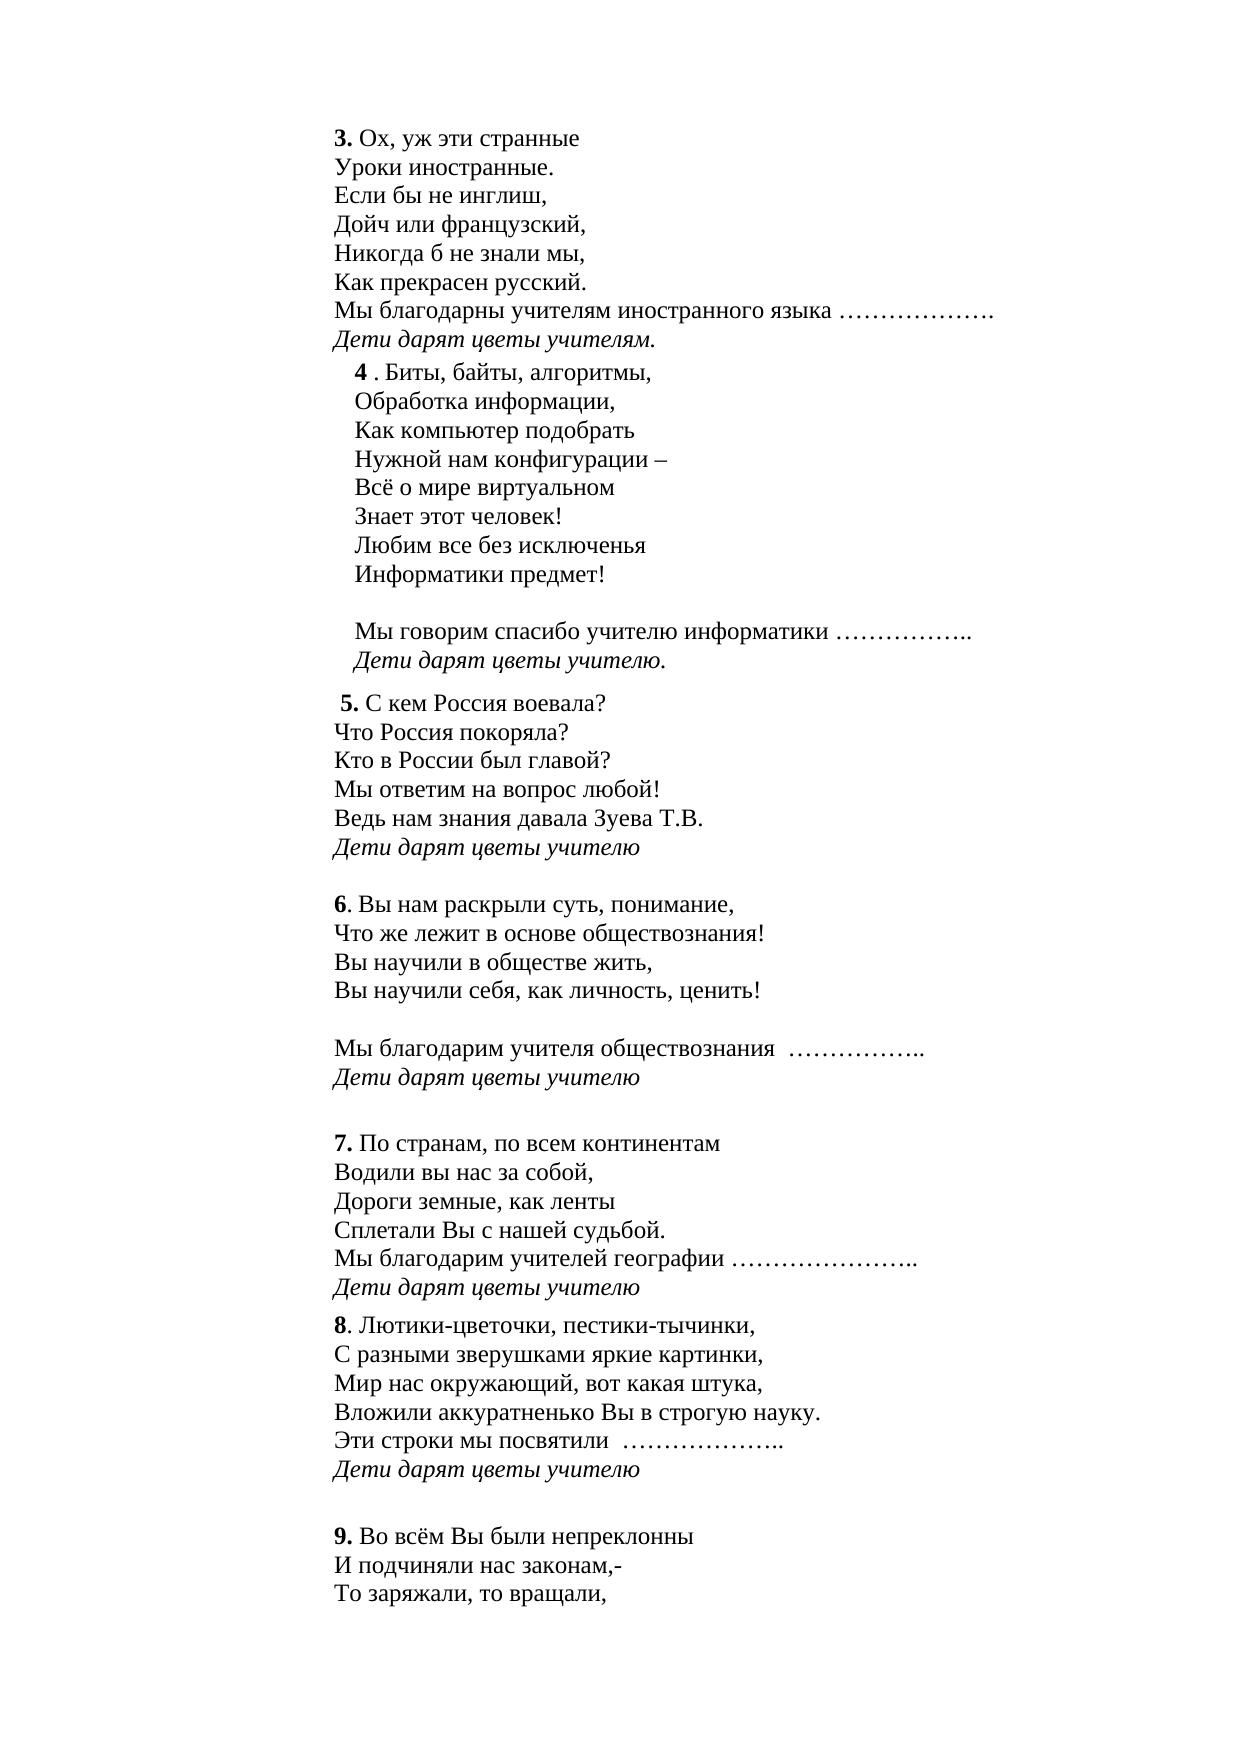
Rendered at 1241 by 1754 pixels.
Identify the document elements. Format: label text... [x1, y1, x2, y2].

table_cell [329, 1516, 999, 1612]
table_cell 7. По странам, по всем континентам Водили вы нас за собой, Дороги земные, как ленты Сплетали Вы с нашей судьбой. Мы благодарим учителей географии ………………….. Дети дарят цветы учителю [329, 1124, 999, 1306]
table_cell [329, 118, 999, 683]
table_cell 8. Лютики-цветочки, пестики-тычинки, С разными зверушками яркие картинки, Мир нас окружающий, вот какая штука, Вложили аккуратненько Вы в строгую науку. Эти строки мы посвятили ……………….. Дети дарят цветы учителю [329, 1306, 999, 1516]
table_cell 5. С кем Россия воевала? Что Россия покоряла? Кто в России был главой? Мы ответим на вопрос любой! Ведь нам знания давала Зуева Т.В. Дети дарят цветы учителю 6. Вы нам раскрыли суть, понимание, Что же лежит в основе обществознания! Вы научили в обществе жить, Вы научили себя, как личность, ценить! Мы благодарим учителя обществознания …………….. Дети дарят цветы учителю [329, 683, 999, 1124]
